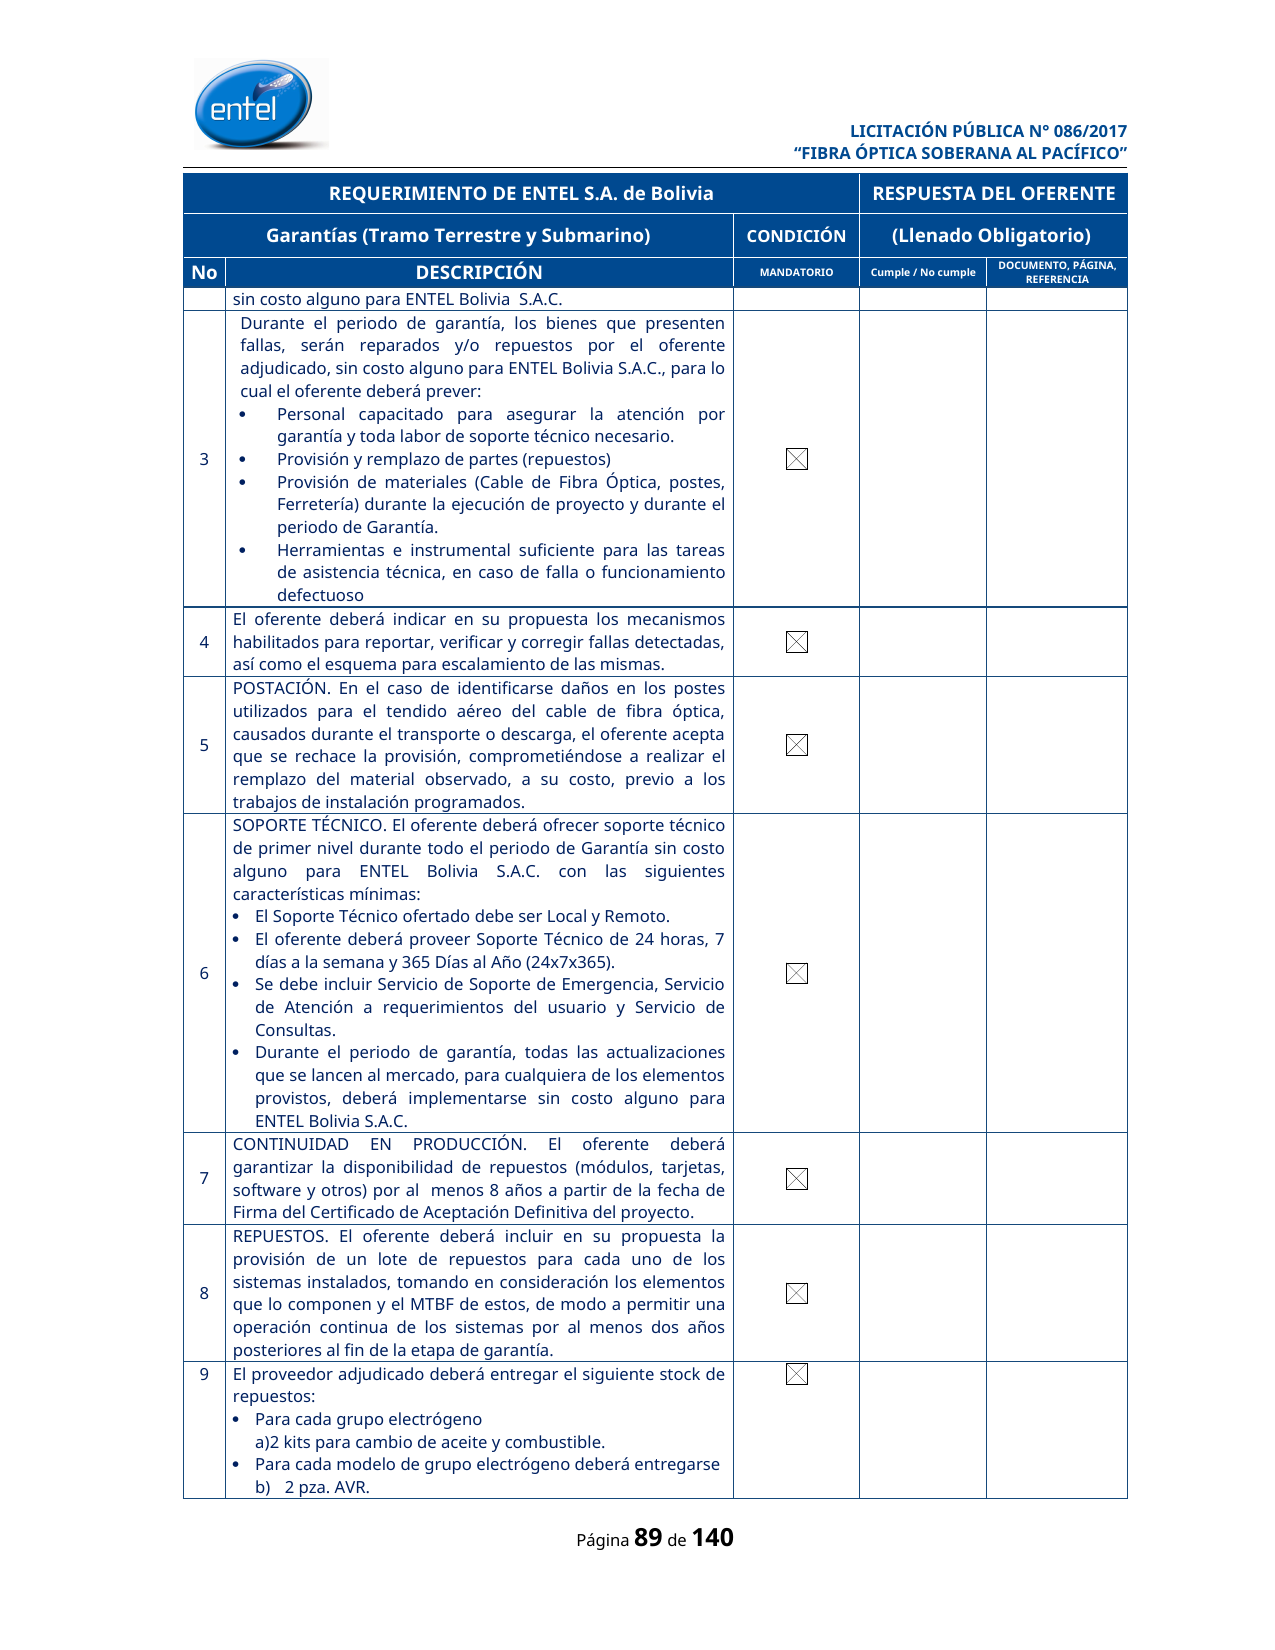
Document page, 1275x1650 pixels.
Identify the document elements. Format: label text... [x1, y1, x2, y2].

table_cell [987, 677, 1127, 813]
table_cell [734, 608, 859, 676]
table_cell [734, 1362, 859, 1498]
table_cell [860, 608, 986, 676]
table_cell [860, 814, 986, 1132]
table_cell DOCUMENTO, PÁGINA, REFERENCIA [987, 258, 1127, 286]
table_header RESPUESTA DEL OFERENTE [860, 174, 1127, 213]
table_cell [987, 1362, 1127, 1498]
table_cell CONDICIÓN [734, 214, 859, 257]
table_cell No [184, 258, 225, 286]
table_cell 3 [184, 311, 225, 606]
table_cell POSTACIÓN. En el caso de identificarse daños en los postes utilizados para el tendido aéreo del cable de fibra óptica, causados durante el transporte o descarga, el oferente acepta que se rechace la provisión, comprometiéndose a realizar el remplazo del material observado, a su costo, previo a los trabajos de instalación programados. [226, 677, 733, 813]
table_header REQUERIMIENTO DE ENTEL S.A. de Bolivia [184, 174, 859, 213]
table_cell CONTINUIDAD EN PRODUCCIÓN. El oferente deberá garantizar la disponibilidad de repuestos (módulos, tarjetas, software y otros) por al menos 8 años a partir de la fecha de Firma del Certificado de Aceptación Definitiva del proyecto. [226, 1133, 733, 1224]
table_cell [987, 288, 1127, 310]
table_cell DESCRIPCIÓN [226, 258, 733, 286]
table_cell [860, 288, 986, 310]
table_cell 6 [184, 814, 225, 1132]
table_cell 9 [184, 1362, 225, 1498]
table_cell 8 [184, 1225, 225, 1361]
table_cell [987, 311, 1127, 606]
table_cell 7 [184, 1133, 225, 1224]
table_cell SOPORTE TÉCNICO. El oferente deberá ofrecer soporte técnico de primer nivel durante todo el periodo de Garantía sin costo alguno para ENTEL Bolivia S.A.C. con las siguientes características mínimas: El Soporte Técnico ofertado debe ser Local y Remoto. El oferente deberá proveer Soporte Técnico de 24 horas, 7 días a la semana y 365 Días al Año (24x7x365). Se debe incluir Servicio de Soporte de Emergencia, Servicio de Atención a requerimientos del usuario y Servicio de Consultas. Durante el periodo de garantía, todas las actualizaciones que se lancen al mercado, para cualquiera de los elementos provistos, deberá implementarse sin costo alguno para ENTEL Bolivia S.A.C. [226, 814, 733, 1132]
table_cell El oferente deberá indicar en su propuesta los mecanismos habilitados para reportar, verificar y corregir fallas detectadas, así como el esquema para escalamiento de las mismas. [226, 608, 733, 676]
table_cell REPUESTOS. El oferente deberá incluir en su propuesta la provisión de un lote de repuestos para cada uno de los sistemas instalados, tomando en consideración los elementos que lo componen y el MTBF de estos, de modo a permitir una operación continua de los sistemas por al menos dos años posteriores al fin de la etapa de garantía. [226, 1225, 733, 1361]
table_cell [734, 814, 859, 1132]
picture [194, 58, 330, 150]
table_cell Garantías (Tramo Terrestre y Submarino) [184, 214, 733, 257]
table_cell MANDATORIO [734, 258, 859, 286]
table_cell [734, 1133, 859, 1224]
table_cell [860, 677, 986, 813]
table_cell (Llenado Obligatorio) [860, 214, 1127, 257]
table_cell Cumple / No cumple [860, 258, 986, 286]
table_cell [734, 311, 859, 606]
table_cell [860, 1362, 986, 1498]
table_cell Durante el periodo de garantía, los bienes que presenten fallas, serán reparados y/o repuestos por el oferente adjudicado, sin costo alguno para ENTEL Bolivia S.A.C., para lo cual el oferente deberá prever: Personal capacitado para asegurar la atención por garantía y toda labor de soporte técnico necesario. Provisión y remplazo de partes (repuestos) Provisión de materiales (Cable de Fibra Óptica, postes, Ferretería) durante la ejecución de proyecto y durante el periodo de Garantía. Herramientas e instrumental suficiente para las tareas de asistencia técnica, en caso de falla o funcionamiento defectuoso [226, 311, 733, 606]
table_cell [860, 1225, 986, 1361]
table_cell [987, 1133, 1127, 1224]
table_cell 5 [184, 677, 225, 813]
table_cell [987, 1225, 1127, 1361]
table_cell [860, 1133, 986, 1224]
table_cell [734, 288, 859, 310]
table_cell [987, 814, 1127, 1132]
table_cell [860, 311, 986, 606]
table_cell [734, 677, 859, 813]
table_cell [734, 1225, 859, 1361]
table_cell 2 [184, 288, 225, 310]
table_cell 4 [184, 608, 225, 676]
table_cell [987, 608, 1127, 676]
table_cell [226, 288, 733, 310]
